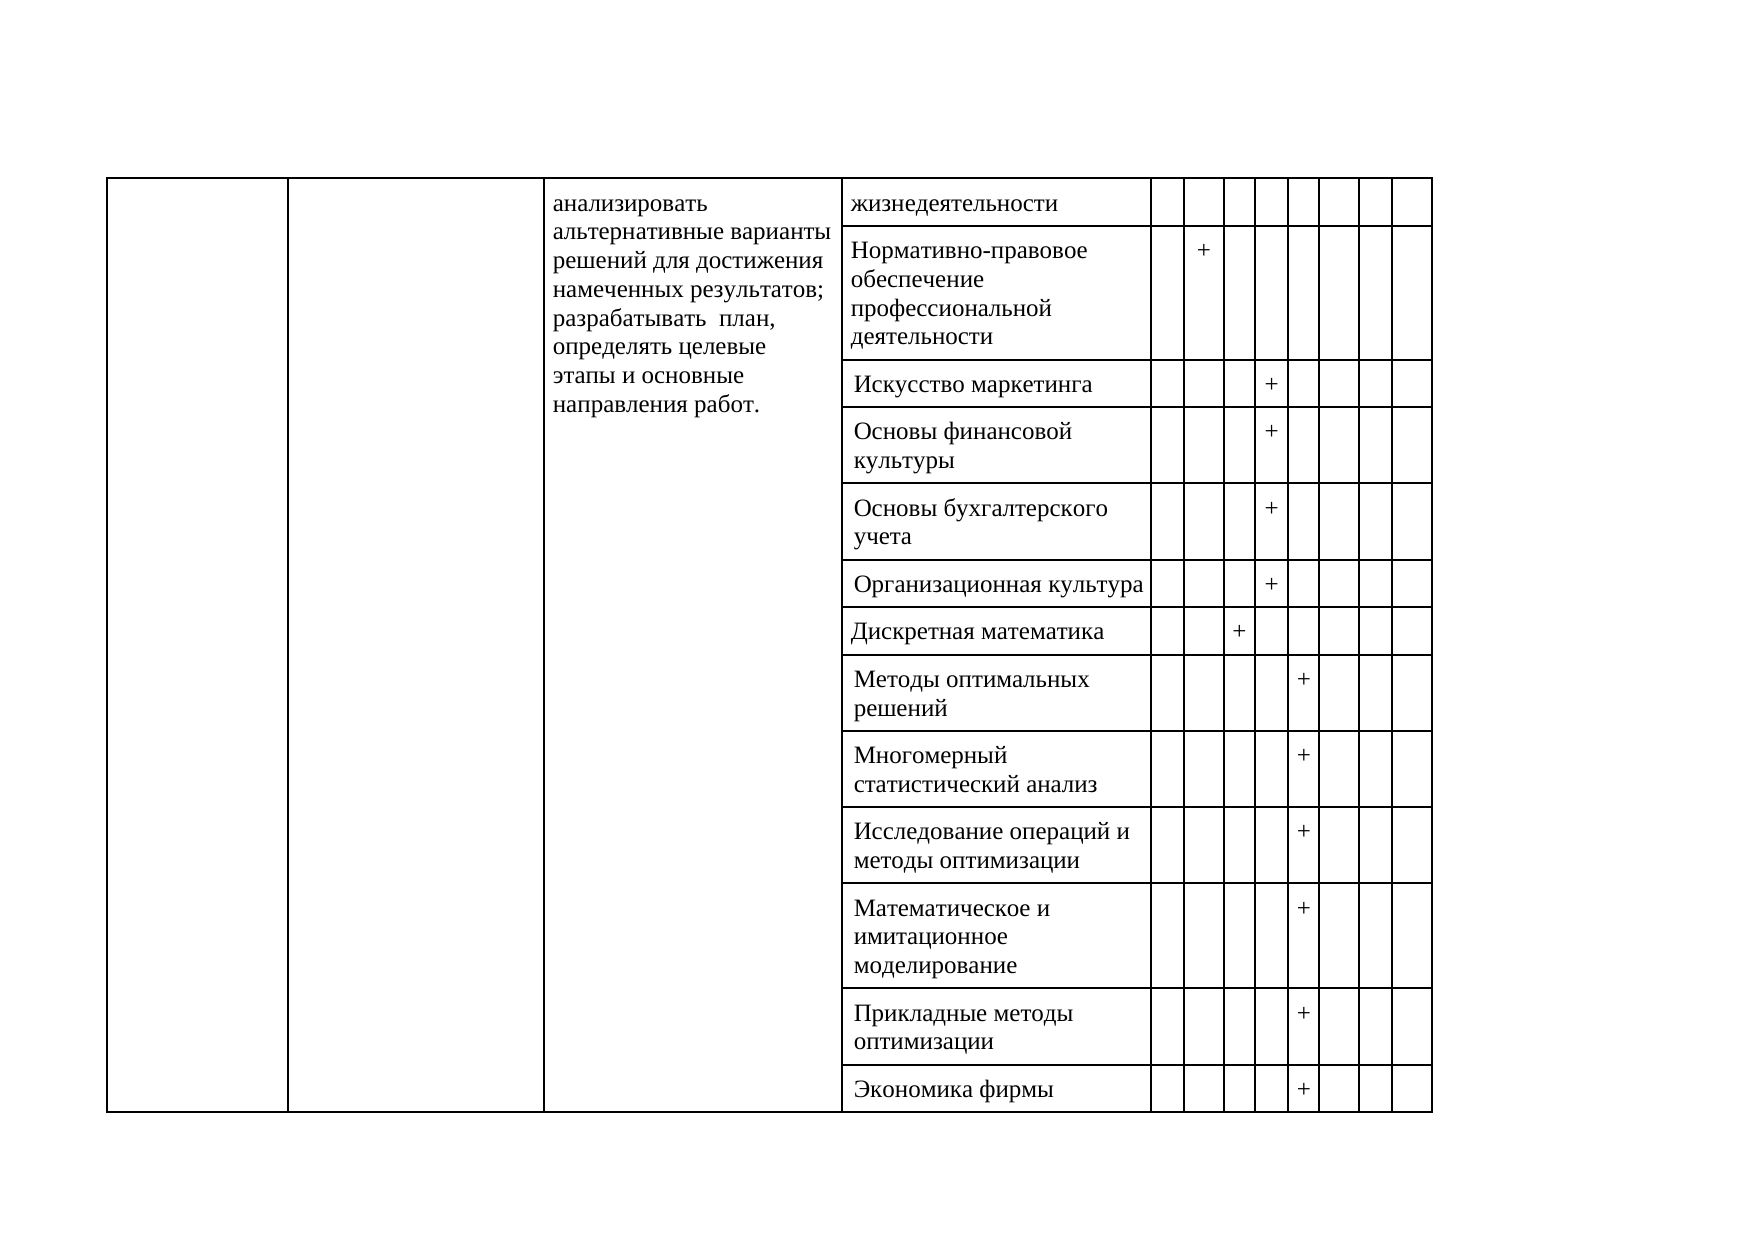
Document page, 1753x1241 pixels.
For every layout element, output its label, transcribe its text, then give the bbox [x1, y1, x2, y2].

table_cell Основы финансовой культуры [843, 408, 1150, 482]
table_cell [1256, 732, 1287, 806]
table_cell [1289, 408, 1318, 482]
table_cell [1320, 361, 1358, 406]
table_cell Прикладные методы оптимизации [843, 989, 1150, 1063]
table_cell Нормативно-правовое обеспечение профессиональной деятельности [843, 227, 1150, 358]
table_cell [1360, 732, 1391, 806]
table_cell [1185, 179, 1223, 225]
table_cell [1225, 656, 1254, 730]
table_cell [1320, 732, 1358, 806]
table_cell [843, 179, 1150, 225]
table_cell [1185, 561, 1223, 606]
table_cell [1185, 808, 1223, 882]
table_cell [1225, 561, 1254, 606]
table_cell [1225, 484, 1254, 558]
table_cell [1256, 656, 1287, 730]
table_cell [1152, 1066, 1183, 1111]
table_cell [1152, 808, 1183, 882]
table_cell [1393, 608, 1431, 653]
table_cell [1393, 1066, 1431, 1111]
table_cell [1152, 884, 1183, 987]
table_cell [1185, 884, 1223, 987]
table_cell [1393, 484, 1431, 558]
table_cell Экономика фирмы [843, 1066, 1150, 1111]
table_cell [1360, 361, 1391, 406]
table_cell + [1289, 884, 1318, 987]
table_cell Методы оптимальных решений [843, 656, 1150, 730]
table_cell [1185, 656, 1223, 730]
table_cell [1256, 1066, 1287, 1111]
table_cell [1289, 484, 1318, 558]
table_cell Многомерный статистический анализ [843, 732, 1150, 806]
table_cell + [1289, 732, 1318, 806]
table_cell [1320, 608, 1358, 653]
table_cell + [1152, 179, 1183, 225]
table_cell [1256, 884, 1287, 987]
table_cell + [1185, 227, 1223, 358]
table_cell + [1289, 1066, 1318, 1111]
table_cell [1393, 884, 1431, 987]
table_cell [1185, 361, 1223, 406]
table_cell [1225, 808, 1254, 882]
table_cell [1360, 561, 1391, 606]
table_cell [1360, 408, 1391, 482]
table_cell [1152, 561, 1183, 606]
table_cell [1185, 484, 1223, 558]
table_cell [1185, 989, 1223, 1063]
table_cell [1360, 608, 1391, 653]
table_cell [1185, 408, 1223, 482]
table_cell [1225, 179, 1254, 225]
table_cell + [1289, 989, 1318, 1063]
table_cell [1152, 989, 1183, 1063]
table_cell [1256, 989, 1287, 1063]
table_cell [1185, 608, 1223, 653]
table_cell [1256, 179, 1287, 225]
table_cell [1289, 361, 1318, 406]
table_cell Математическое и имитационное моделирование [843, 884, 1150, 987]
table_cell [1225, 884, 1254, 987]
table_cell [1320, 656, 1358, 730]
table_cell Искусство маркетинга [843, 361, 1150, 406]
table_cell [1185, 732, 1223, 806]
table_cell Дискретная математика [843, 608, 1150, 653]
table_cell [1256, 808, 1287, 882]
table_cell [1320, 561, 1358, 606]
table_cell + [1256, 561, 1287, 606]
table_cell + [1289, 808, 1318, 882]
table_cell [1360, 1066, 1391, 1111]
table_cell [1393, 361, 1431, 406]
table_cell [1360, 484, 1391, 558]
table_cell [1225, 408, 1254, 482]
table_cell [1289, 561, 1318, 606]
table_cell [1360, 989, 1391, 1063]
table_cell + [1225, 608, 1254, 653]
table_cell [1185, 1066, 1223, 1111]
table_cell [1256, 608, 1287, 653]
table_cell [1225, 732, 1254, 806]
table_cell [1152, 484, 1183, 558]
table_cell [1225, 989, 1254, 1063]
table_cell Организационная культура [843, 561, 1150, 606]
table_cell + [1256, 408, 1287, 482]
table_cell [1360, 179, 1391, 225]
table_cell + [1256, 361, 1287, 406]
table_cell [1225, 227, 1254, 358]
table_cell [1225, 361, 1254, 406]
table_cell [1320, 989, 1358, 1063]
table_cell [1152, 732, 1183, 806]
table_cell [1320, 808, 1358, 882]
table_cell [1225, 1066, 1254, 1111]
table_cell [1393, 179, 1431, 225]
table_cell + [1256, 484, 1287, 558]
table_cell [1289, 227, 1318, 358]
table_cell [545, 179, 841, 1111]
table_cell [1152, 227, 1183, 358]
table_cell [1393, 227, 1431, 358]
table_cell [1289, 179, 1318, 225]
table_cell + [1289, 656, 1318, 730]
table_cell [1393, 808, 1431, 882]
table_cell [1320, 884, 1358, 987]
table_cell [1320, 227, 1358, 358]
table_cell [1152, 656, 1183, 730]
table_cell [1152, 408, 1183, 482]
table_cell [1152, 608, 1183, 653]
table_cell [1289, 608, 1318, 653]
table_cell [1393, 656, 1431, 730]
table_cell [1320, 1066, 1358, 1111]
table_cell [1393, 408, 1431, 482]
table_cell [1360, 227, 1391, 358]
table_cell [1393, 732, 1431, 806]
table_cell [1393, 561, 1431, 606]
table_cell [1152, 361, 1183, 406]
table_cell Основы бухгалтерского учета [843, 484, 1150, 558]
table_cell [1393, 989, 1431, 1063]
table_cell Исследование операций и методы оптимизации [843, 808, 1150, 882]
table_cell [1320, 408, 1358, 482]
table_cell [1320, 484, 1358, 558]
table_cell [1256, 227, 1287, 358]
table_cell [1320, 179, 1358, 225]
table_cell [1360, 884, 1391, 987]
table_cell [1360, 808, 1391, 882]
table_cell [1360, 656, 1391, 730]
